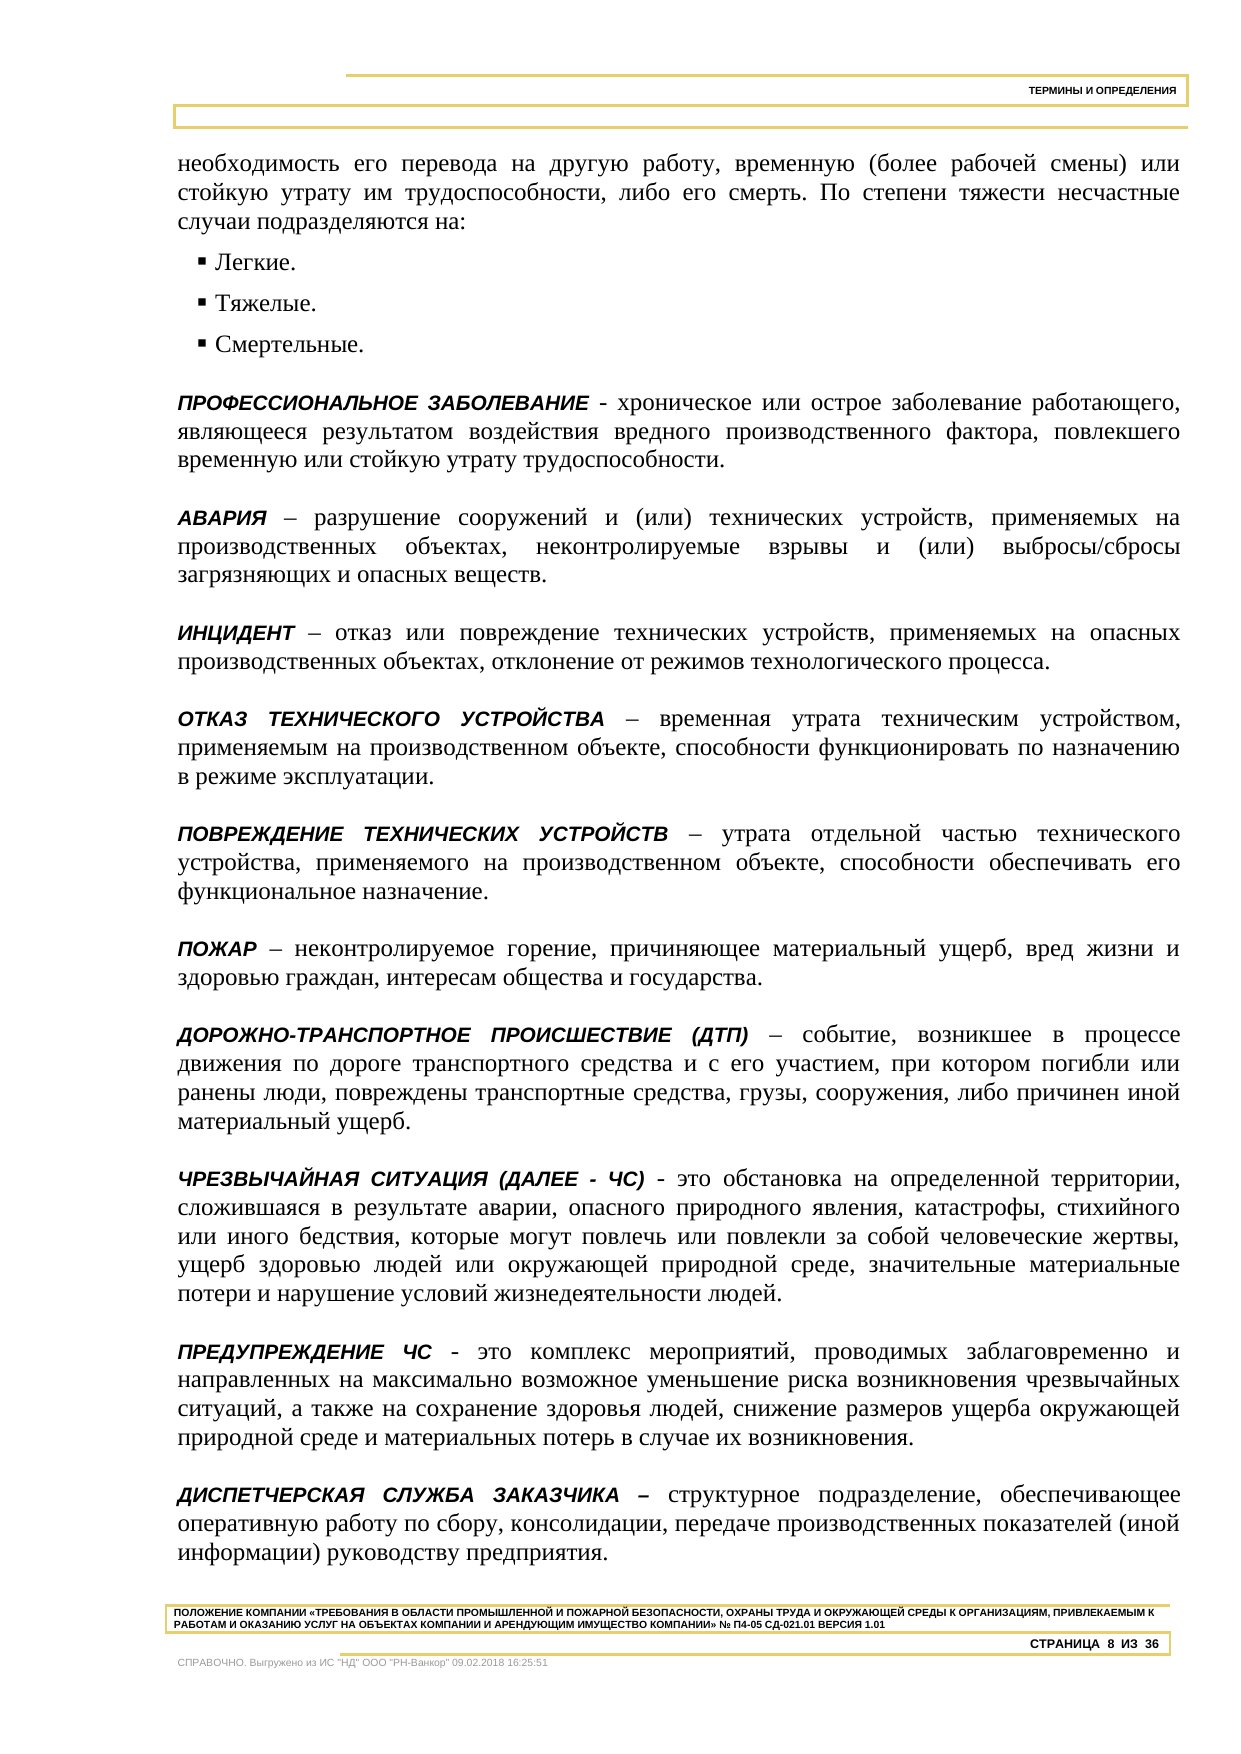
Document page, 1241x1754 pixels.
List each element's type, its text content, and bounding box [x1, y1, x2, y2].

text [177, 148, 1181, 234]
text ПОЖАР – неконтролируемое горение, причиняющее материальный ущерб, вред жизни и здоровью граждан, интересам общества и государства. [177, 933, 1181, 991]
text Чрезвычайная ситуация (далее - ЧС) - это обстановка на определенной территории, сложившаяся в результате аварии, опасного природного явления, катастрофы, стихийного или иного бедствия, которые могут повлечь или повлекли за собой человеческие жертвы, ущерб здоровью людей или окружающей природной среде, значительные материальные потери и нарушение условий жизнедеятельности людей. [177, 1163, 1181, 1307]
text ДИСПЕТЧЕРСКАЯ СЛУЖБА ЗАКАЗЧИКА – структурное подразделение, обеспечивающее оперативную работу по сбору, консолидации, передаче производственных показателей (иной информации) руководству предприятия. [177, 1479, 1181, 1566]
text Предупреждение ЧС - это комплекс мероприятий, проводимых заблаговременно и направленных на максимально возможное уменьшение риска возникновения чрезвычайных ситуаций, а также на сохранение здоровья людей, снижение размеров ущерба окружающей природной среде и материальных потерь в случае их возникновения. [177, 1336, 1181, 1451]
text АВАРИЯ – разрушение сооружений и (или) технических устройств, применяемых на производственных объектах, неконтролируемые взрывы и (или) выбросы/сбросы загрязняющих и опасных веществ. [177, 502, 1181, 588]
list Смертельные. [196, 329, 1181, 358]
text ДОРОЖНО-ТРАНСПОРТНОЕ ПРОИСШЕСТВИЕ (ДТП) – событие, возникшее в процессе движения по дороге транспортного средства и с его участием, при котором погибли или ранены люди, повреждены транспортные средства, грузы, сооружения, либо причинен иной материальный ущерб. [177, 1019, 1181, 1134]
text ПОВРЕЖДЕНИЕ ТЕХНИЧЕСКИХ УСТРОЙСТВ – утрата отдельной частью технического устройства, применяемого на производственном объекте, способности обеспечивать его функциональное назначение. [177, 818, 1181, 904]
list Легкие. [196, 247, 1181, 276]
text ПРОФЕССИОНАЛЬНОЕ ЗАБОЛЕВАНИЕ - хроническое или острое заболевание работающего, являющееся результатом воздействия вредного производственного фактора, повлекшего временную или стойкую утрату трудоспособности. [177, 387, 1181, 473]
text ОТКАЗ ТЕХНИЧЕСКОГО УСТРОЙСТВА – временная утрата техническим устройством, применяемым на производственном объекте, способности функционировать по назначению в режиме эксплуатации. [177, 703, 1181, 789]
text ИНЦИДЕНТ – отказ или повреждение технических устройств, применяемых на опасных производственных объектах, отклонение от режимов технологического процесса. [177, 617, 1181, 674]
list Тяжелые. [196, 288, 1181, 317]
